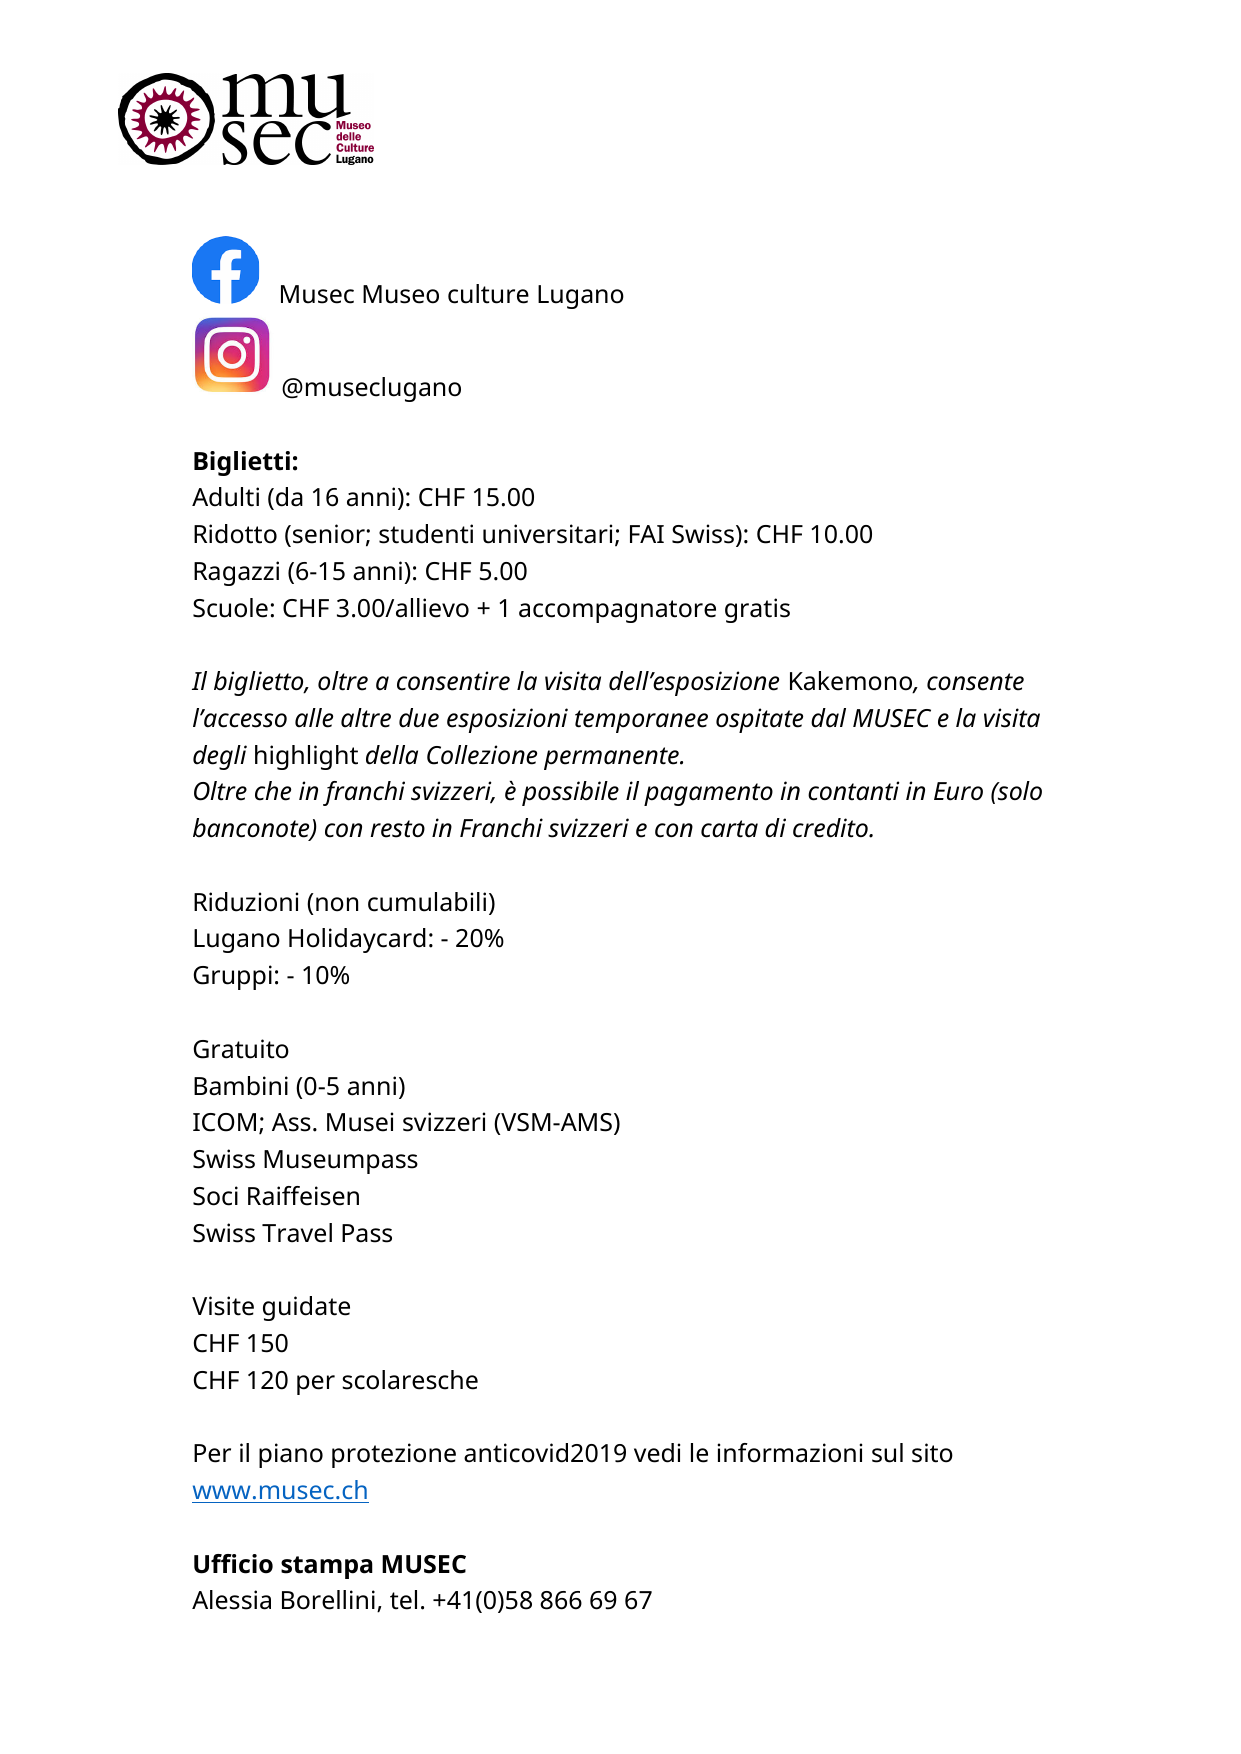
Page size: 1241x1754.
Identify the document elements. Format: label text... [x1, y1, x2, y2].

text Adulti (da 16 anni): CHF 15.00 [192, 480, 1048, 514]
text Oltre che in franchi svizzeri, è possibile il pagamento in contanti in Euro (solo banconote) con resto in Franchi svizzeri e con carta di credito. [192, 774, 1048, 845]
text Visite guidate [192, 1289, 1048, 1323]
text Musec Museo culture Lugano [192, 236, 1048, 311]
text Biglietti: [192, 443, 1048, 477]
text Ufficio stampa MUSEC [192, 1546, 1048, 1580]
text Per il piano protezione anticovid2019 vedi le informazioni sul sito www.musec.ch [192, 1436, 1048, 1507]
text Swiss Museumpass [192, 1142, 1048, 1176]
text Bambini (0-5 anni) [192, 1068, 1048, 1102]
text Gruppi: - 10% [192, 958, 1048, 992]
text Swiss Travel Pass [192, 1215, 1048, 1249]
text Gratuito [192, 1031, 1048, 1066]
text @museclugano [192, 313, 1048, 404]
text Il biglietto, oltre a consentire la visita dell’esposizione Kakemono, consente l’accesso alle altre due esposizioni temporanee ospitate dal MUSEC e la visita degli highlight della Collezione permanente. [192, 664, 1048, 771]
text Soci Raiffeisen [192, 1178, 1048, 1213]
text CHF 150 [192, 1326, 1048, 1360]
text Ragazzi (6-15 anni): CHF 5.00 [192, 553, 1048, 587]
text Lugano Holidaycard: - 20% [192, 921, 1048, 955]
text ICOM; Ass. Musei svizzeri (VSM-AMS) [192, 1105, 1048, 1139]
text Alessia Borellini, tel. +41(0)58 866 69 67 [192, 1583, 1048, 1617]
picture [118, 73, 374, 165]
picture [192, 236, 260, 304]
text Riduzioni (non cumulabili) [192, 884, 1048, 918]
text Ridotto (senior; studenti universitari; FAI Swiss): CHF 10.00 [192, 517, 1048, 551]
text CHF 120 per scolaresche [192, 1362, 1048, 1396]
text Scuole: CHF 3.00/allievo + 1 accompagnatore gratis [192, 590, 1048, 624]
